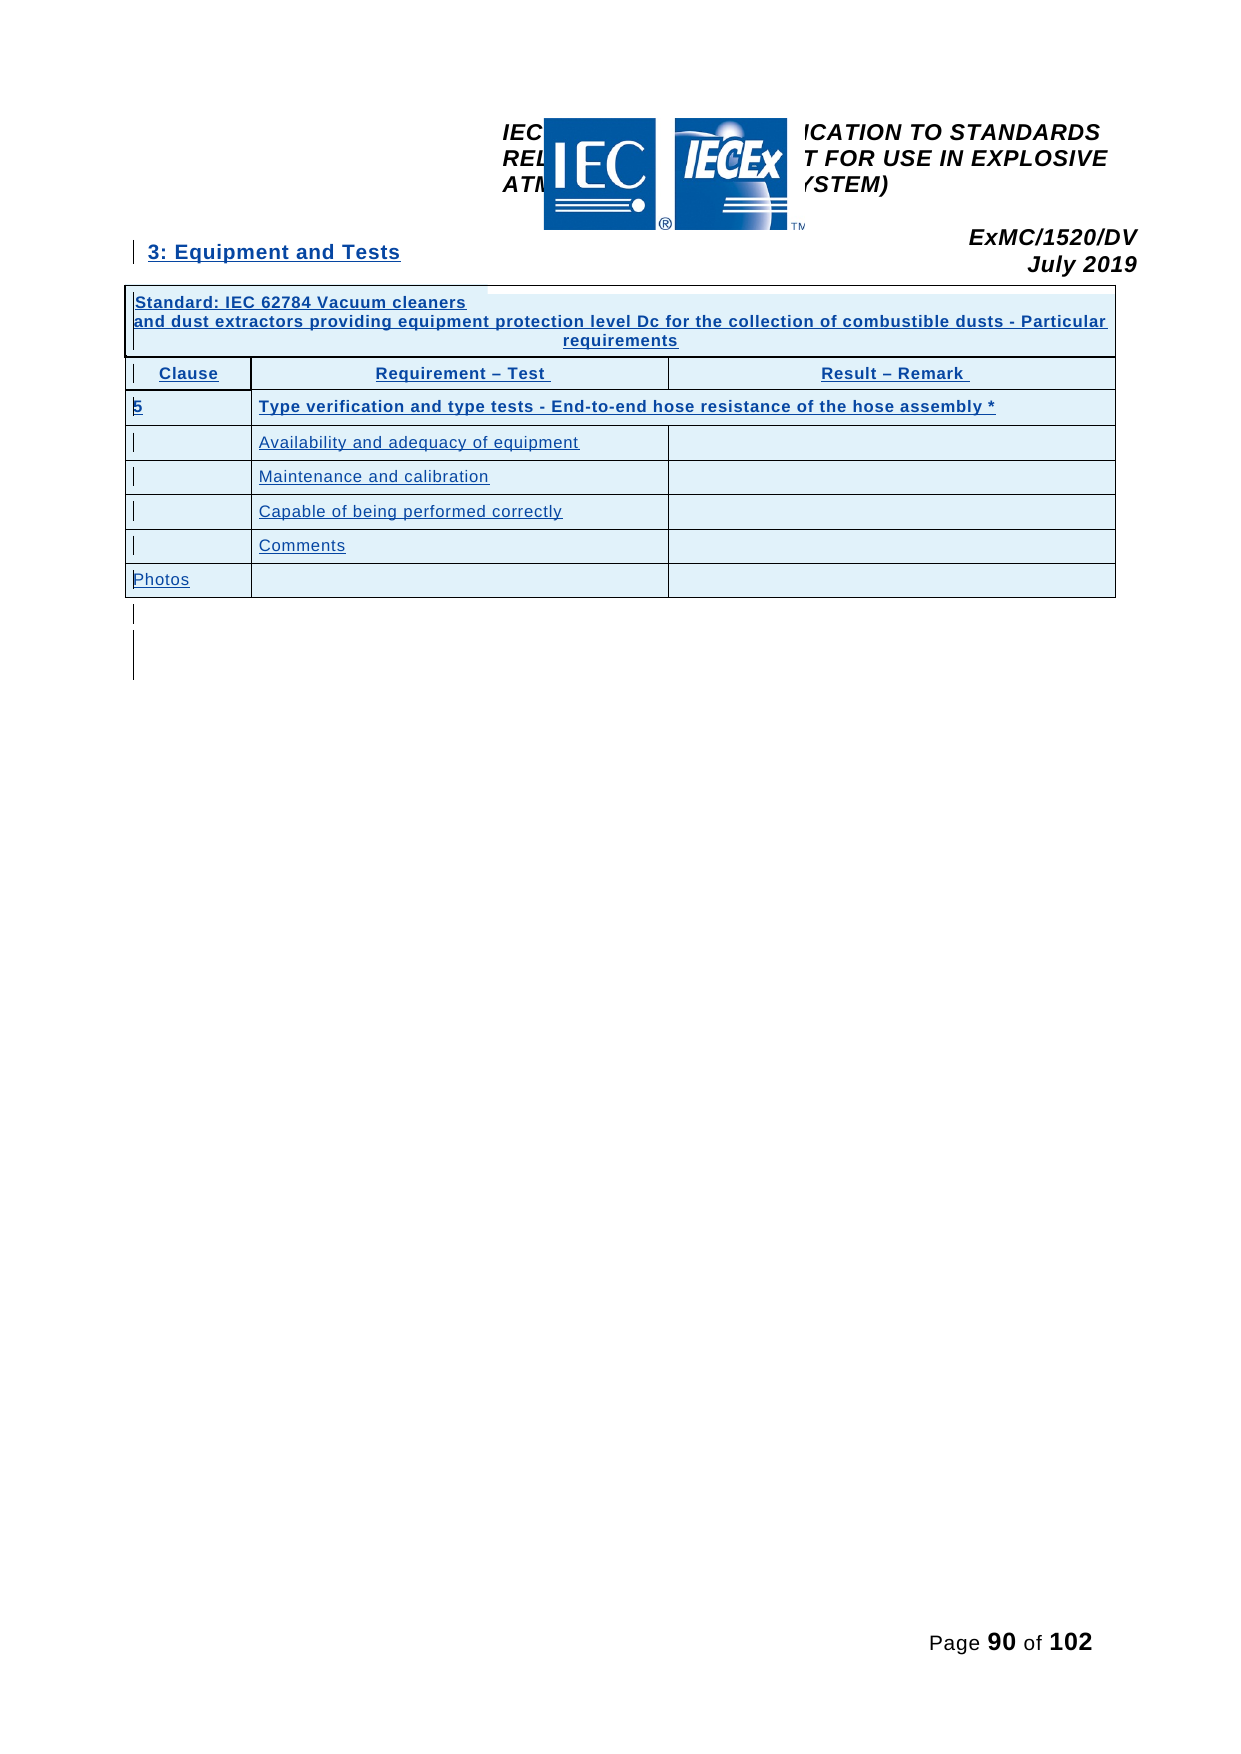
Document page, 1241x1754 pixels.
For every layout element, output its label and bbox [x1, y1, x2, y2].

picture [543, 118, 805, 230]
